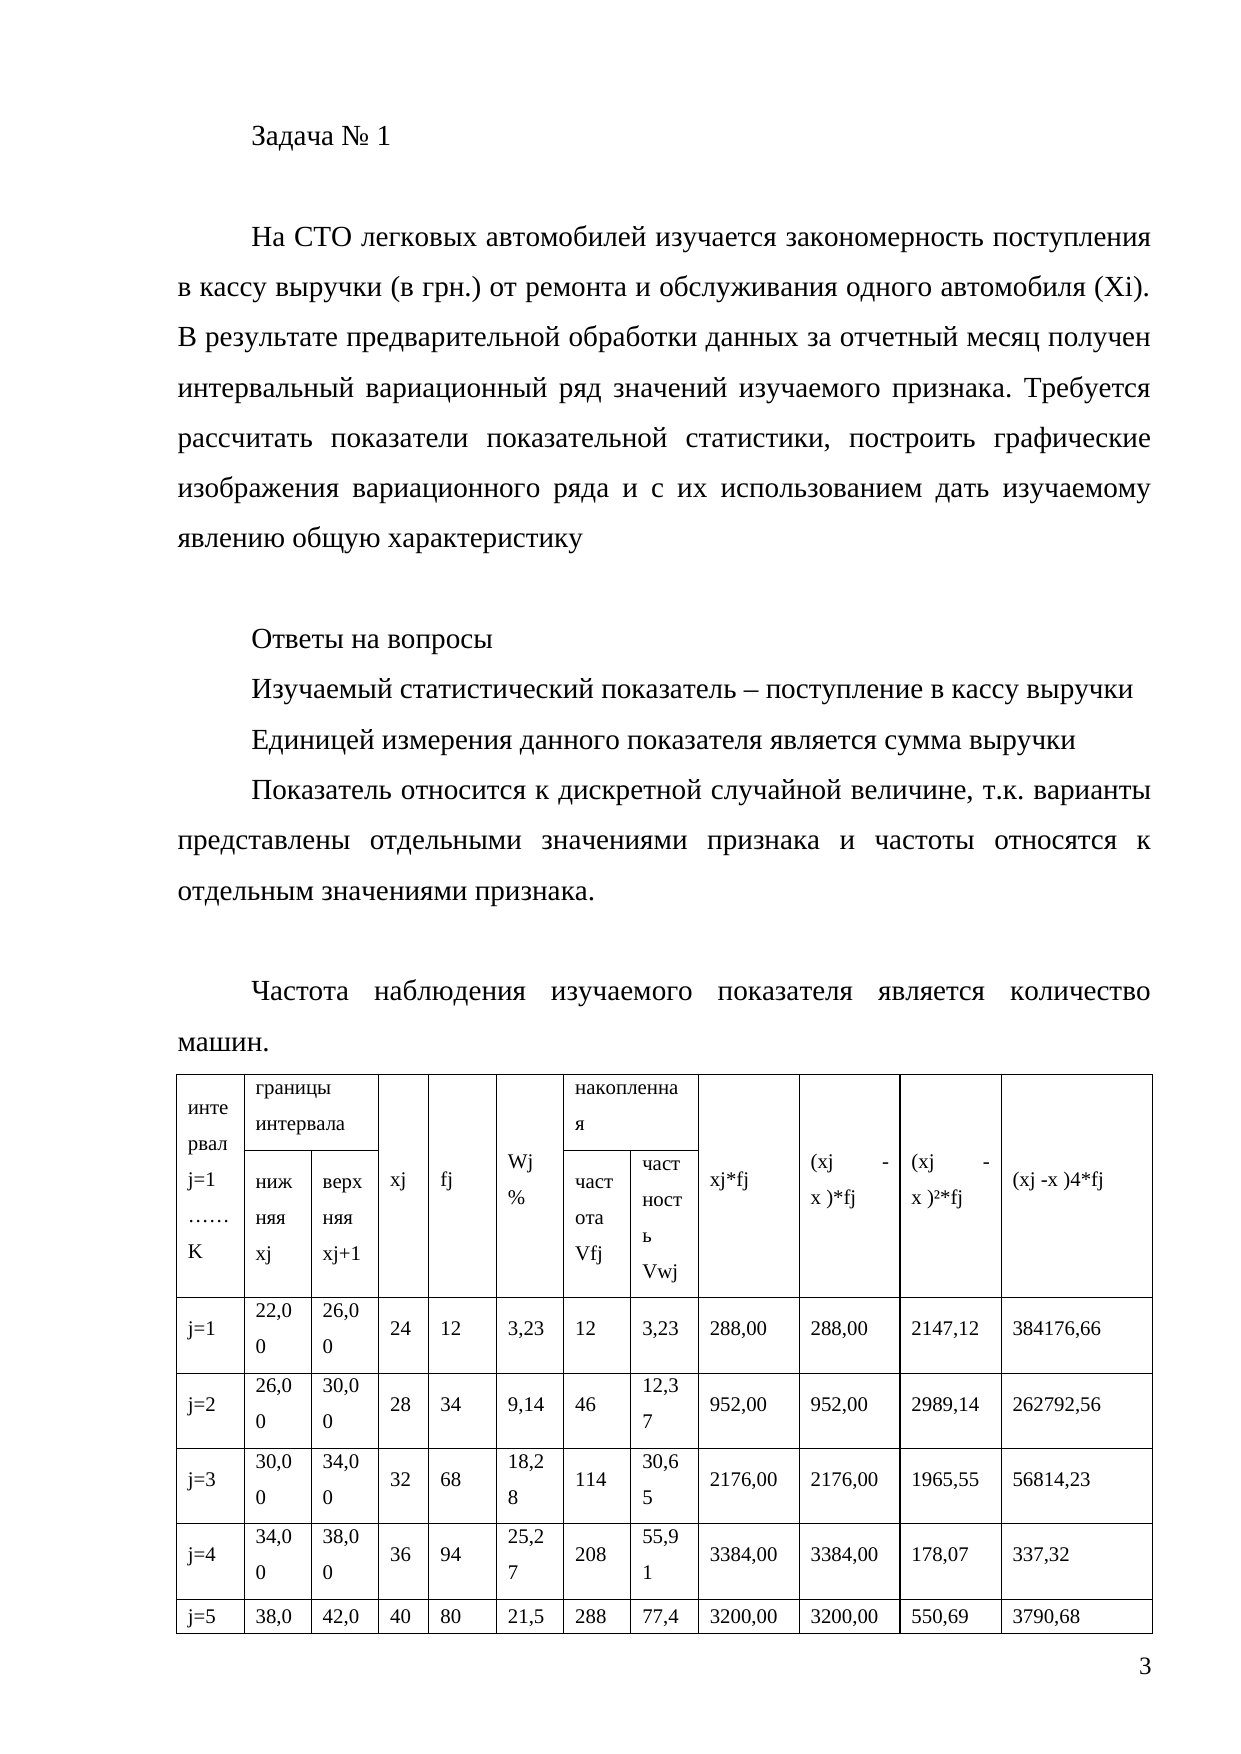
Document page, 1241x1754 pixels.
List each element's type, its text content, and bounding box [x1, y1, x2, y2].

table_cell 18,28 [497, 1449, 563, 1523]
table_cell 3,23 [497, 1298, 563, 1372]
table_cell 24 [379, 1298, 428, 1372]
table_cell 38,00 [245, 1600, 311, 1632]
table_header накопленная [564, 1075, 698, 1149]
table_cell 2147,12 [901, 1298, 1001, 1372]
table_cell 288 [564, 1600, 630, 1632]
table_cell 12 [429, 1298, 496, 1372]
table_cell 34 [429, 1374, 496, 1448]
table_cell 2176,00 [699, 1449, 799, 1523]
table_cell 77,42 [631, 1600, 698, 1632]
text Ответы на вопросы [177, 621, 1152, 655]
table_cell 2989,14 [901, 1374, 1001, 1448]
table_cell 1965,55 [901, 1449, 1001, 1523]
table_cell 114 [564, 1449, 630, 1523]
table_cell 28 [379, 1374, 428, 1448]
table_cell j=2 [177, 1374, 244, 1448]
table_cell 2176,00 [800, 1449, 899, 1523]
table_cell 40 [379, 1600, 428, 1632]
table_cell 56814,23 [1002, 1449, 1152, 1523]
table_header границы интервала [245, 1075, 378, 1149]
table_cell 952,00 [699, 1374, 799, 1448]
table_cell 30,00 [245, 1449, 311, 1523]
table_cell 36 [379, 1524, 428, 1599]
table_cell 3384,00 [699, 1524, 799, 1599]
table_header интервал j=1……K [177, 1075, 244, 1297]
table_cell 3200,00 [699, 1600, 799, 1632]
table_cell 30,00 [312, 1374, 378, 1448]
table_cell 46 [564, 1374, 630, 1448]
table_cell 30,65 [631, 1449, 698, 1523]
table_cell 26,00 [245, 1374, 311, 1448]
table_cell 80 [429, 1600, 496, 1632]
table_cell 3200,00 [800, 1600, 899, 1632]
table_header fј [429, 1075, 496, 1297]
table_cell 178,07 [901, 1524, 1001, 1599]
table_cell 12,37 [631, 1374, 698, 1448]
table_cell нижняя хј [245, 1151, 311, 1297]
table_cell 34,00 [245, 1524, 311, 1599]
table_header xj*fј [699, 1075, 799, 1297]
table_cell j=4 [177, 1524, 244, 1599]
table_cell j=5 [177, 1600, 244, 1632]
table_cell 952,00 [800, 1374, 899, 1448]
table_cell верхняя xј+1 [312, 1151, 378, 1297]
table_cell 208 [564, 1524, 630, 1599]
table_cell частность Vwj [631, 1151, 698, 1297]
table_cell 262792,56 [1002, 1374, 1152, 1448]
text Частота наблюдения изучаемого показателя является количество машин. [177, 973, 1152, 1057]
table_cell 34,00 [312, 1449, 378, 1523]
table_cell 38,00 [312, 1524, 378, 1599]
table_cell 68 [429, 1449, 496, 1523]
table_cell 42,00 [312, 1600, 378, 1632]
table_cell 55,91 [631, 1524, 698, 1599]
table_cell 21,51 [497, 1600, 563, 1632]
table_cell 12 [564, 1298, 630, 1372]
table_cell 3790,68 [1002, 1600, 1152, 1632]
table_cell 94 [429, 1524, 496, 1599]
table_cell 22,00 [245, 1298, 311, 1372]
text Показатель относится к дискретной случайной величине, т.к. варианты представлены отдельными значениями признака и частоты относятся к отдельным значениями признака. [177, 772, 1152, 906]
table_cell 384176,66 [1002, 1298, 1152, 1372]
text Задача № 1 [177, 118, 1152, 152]
table_cell 32 [379, 1449, 428, 1523]
table_cell 9,14 [497, 1374, 563, 1448]
table_header (xj -x )4*fј [1002, 1075, 1152, 1297]
table_cell 288,00 [699, 1298, 799, 1372]
table_cell 3,23 [631, 1298, 698, 1372]
table_header Wj % [497, 1075, 563, 1297]
text На СТО легковых автомобилей изучается закономерность поступления в кассу выручки (в грн.) от ремонта и обслуживания одного автомобиля (Хі). В результате предварительной обработки данных за отчетный месяц получен интервальный вариационный ряд значений изучаемого признака. Требуется рассчитать показатели показательной статистики, построить графические изображения вариационного ряда и с их использованием дать изучаемому явлению общую характеристику [177, 219, 1152, 554]
table_header xj [379, 1075, 428, 1297]
table_cell 25,27 [497, 1524, 563, 1599]
table_cell 26,00 [312, 1298, 378, 1372]
table_cell 337,32 [1002, 1524, 1152, 1599]
table_cell 3384,00 [800, 1524, 899, 1599]
table_header (xj -x )*fј [800, 1075, 899, 1297]
table_cell 550,69 [901, 1600, 1001, 1632]
table_cell частота Vfj [564, 1151, 630, 1297]
table_cell j=1 [177, 1298, 244, 1372]
text Изучаемый статистический показатель – поступление в кассу выручки [177, 672, 1152, 705]
table_header (xj -x )²*fј [901, 1075, 1001, 1297]
text Единицей измерения данного показателя является сумма выручки [177, 722, 1152, 755]
table_cell j=3 [177, 1449, 244, 1523]
table_cell 288,00 [800, 1298, 899, 1372]
